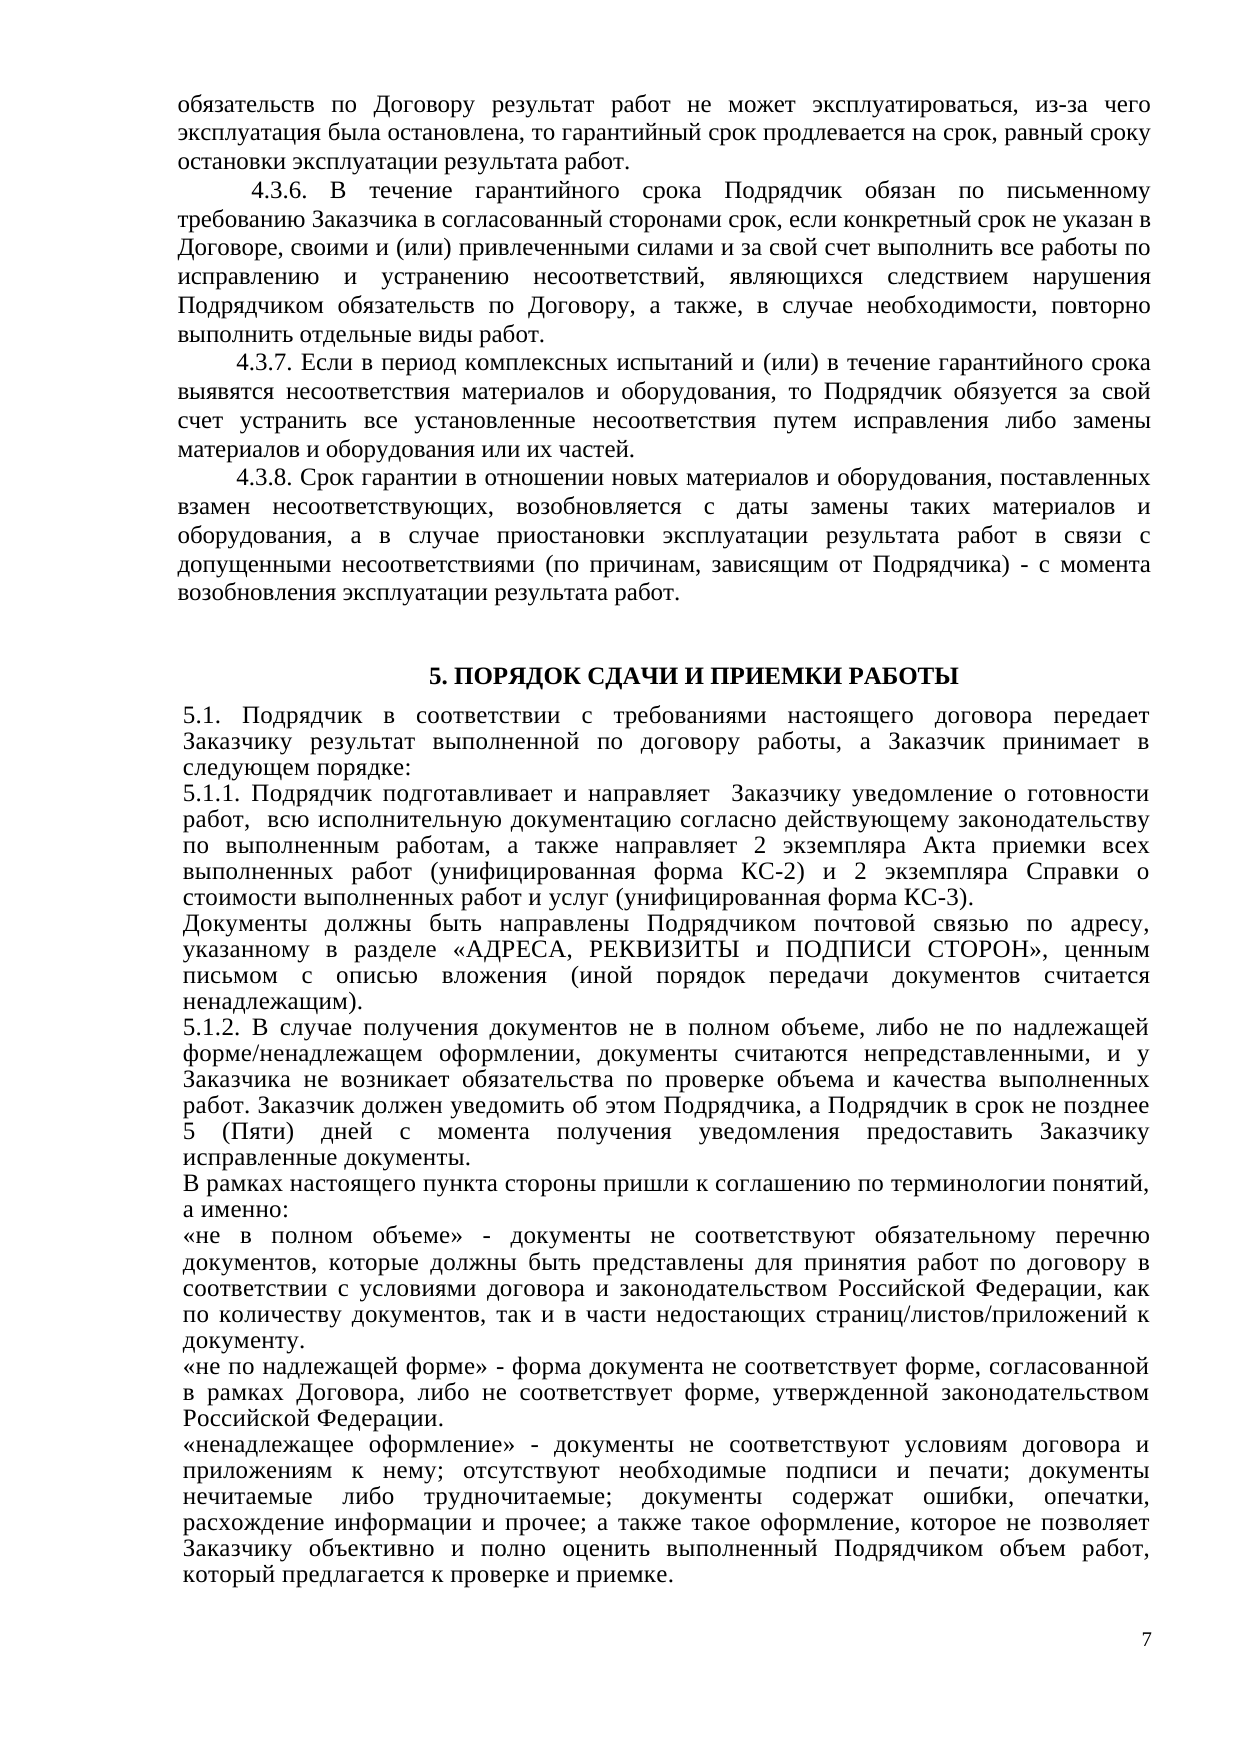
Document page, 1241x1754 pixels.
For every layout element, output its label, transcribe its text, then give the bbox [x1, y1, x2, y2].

text 4.3.8. Срок гарантии в отношении новых материалов и оборудования, поставленных взамен несоответствующих, возобновляется с даты замены таких материалов и оборудования, а в случае приостановки эксплуатации результата работ в связи с допущенными несоответствиями (по причинам, зависящим от Подрядчика) - с момента возобновления эксплуатации результата работ. [177, 462, 1152, 606]
text 5.1.1. Подрядчик подготавливает и направляет Заказчику уведомление о готовности работ, всю исполнительную документацию согласно действующему законодательству по выполненным работам, а также направляет 2 экземпляра Акта приемки всех выполненных работ (унифицированная форма КС-2) и 2 экземпляра Справки о стоимости выполненных работ и услуг (унифицированная форма КС-3). [183, 780, 1152, 911]
text «не по надлежащей форме» - форма документа не соответствует форме, согласованной в рамках Договора, либо не соответствует форме, утвержденной законодательством Российской Федерации. [183, 1353, 1152, 1431]
text 5.1.2. В случае получения документов не в полном объеме, либо не по надлежащей форме/ненадлежащем оформлении, документы считаются непредставленными, и у Заказчика не возникает обязательства по проверке объема и качества выполненных работ. Заказчик должен уведомить об этом Подрядчика, а Подрядчик в срок не позднее 5 (Пяти) дней с момента получения уведомления предоставить Заказчику исправленные документы. [183, 1015, 1152, 1171]
text В рамках настоящего пункта стороны пришли к соглашению по терминологии понятий, а именно: [183, 1171, 1152, 1223]
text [177, 89, 1152, 175]
text 5. Порядок сдачи и приемки работы [177, 661, 1152, 690]
text 4.3.6. В течение гарантийного срока Подрядчик обязан по письменному требованию Заказчика в согласованный сторонами срок, если конкретный срок не указан в Договоре, своими и (или) привлеченными силами и за свой счет выполнить все работы по исправлению и устранению несоответствий, являющихся следствием нарушения Подрядчиком обязательств по Договору, а также, в случае необходимости, повторно выполнить отдельные виды работ. [177, 175, 1152, 347]
text 5.1. Подрядчик в соответствии с требованиями настоящего договора передает Заказчику результат выполненной по договору работы, а Заказчик принимает в следующем порядке: [183, 702, 1152, 780]
text 4.3.7. Если в период комплексных испытаний и (или) в течение гарантийного срока выявятся несоответствия материалов и оборудования, то Подрядчик обязуется за свой счет устранить все установленные несоответствия путем исправления либо замены материалов и оборудования или их частей. [177, 347, 1152, 462]
text «не в полном объеме» - документы не соответствуют обязательному перечню документов, которые должны быть представлены для принятия работ по договору в соответствии с условиями договора и законодательством Российской Федерации, как по количеству документов, так и в части недостающих страниц/листов/приложений к документу. [183, 1223, 1152, 1353]
text Документы должны быть направлены Подрядчиком почтовой связью по адресу, указанному в разделе «АДРЕСА, РЕКВИЗИТЫ и ПОДПИСИ СТОРОН», ценным письмом с описью вложения (иной порядок передачи документов считается ненадлежащим). [183, 911, 1152, 1015]
text «ненадлежащее оформление» - документы не соответствуют условиям договора и приложениям к нему; отсутствуют необходимые подписи и печати; документы нечитаемые либо трудночитаемые; документы содержат ошибки, опечатки, расхождение информации и прочее; а также такое оформление, которое не позволяет Заказчику объективно и полно оценить выполненный Подрядчиком объем работ, который предлагается к проверке и приемке. [183, 1431, 1152, 1588]
